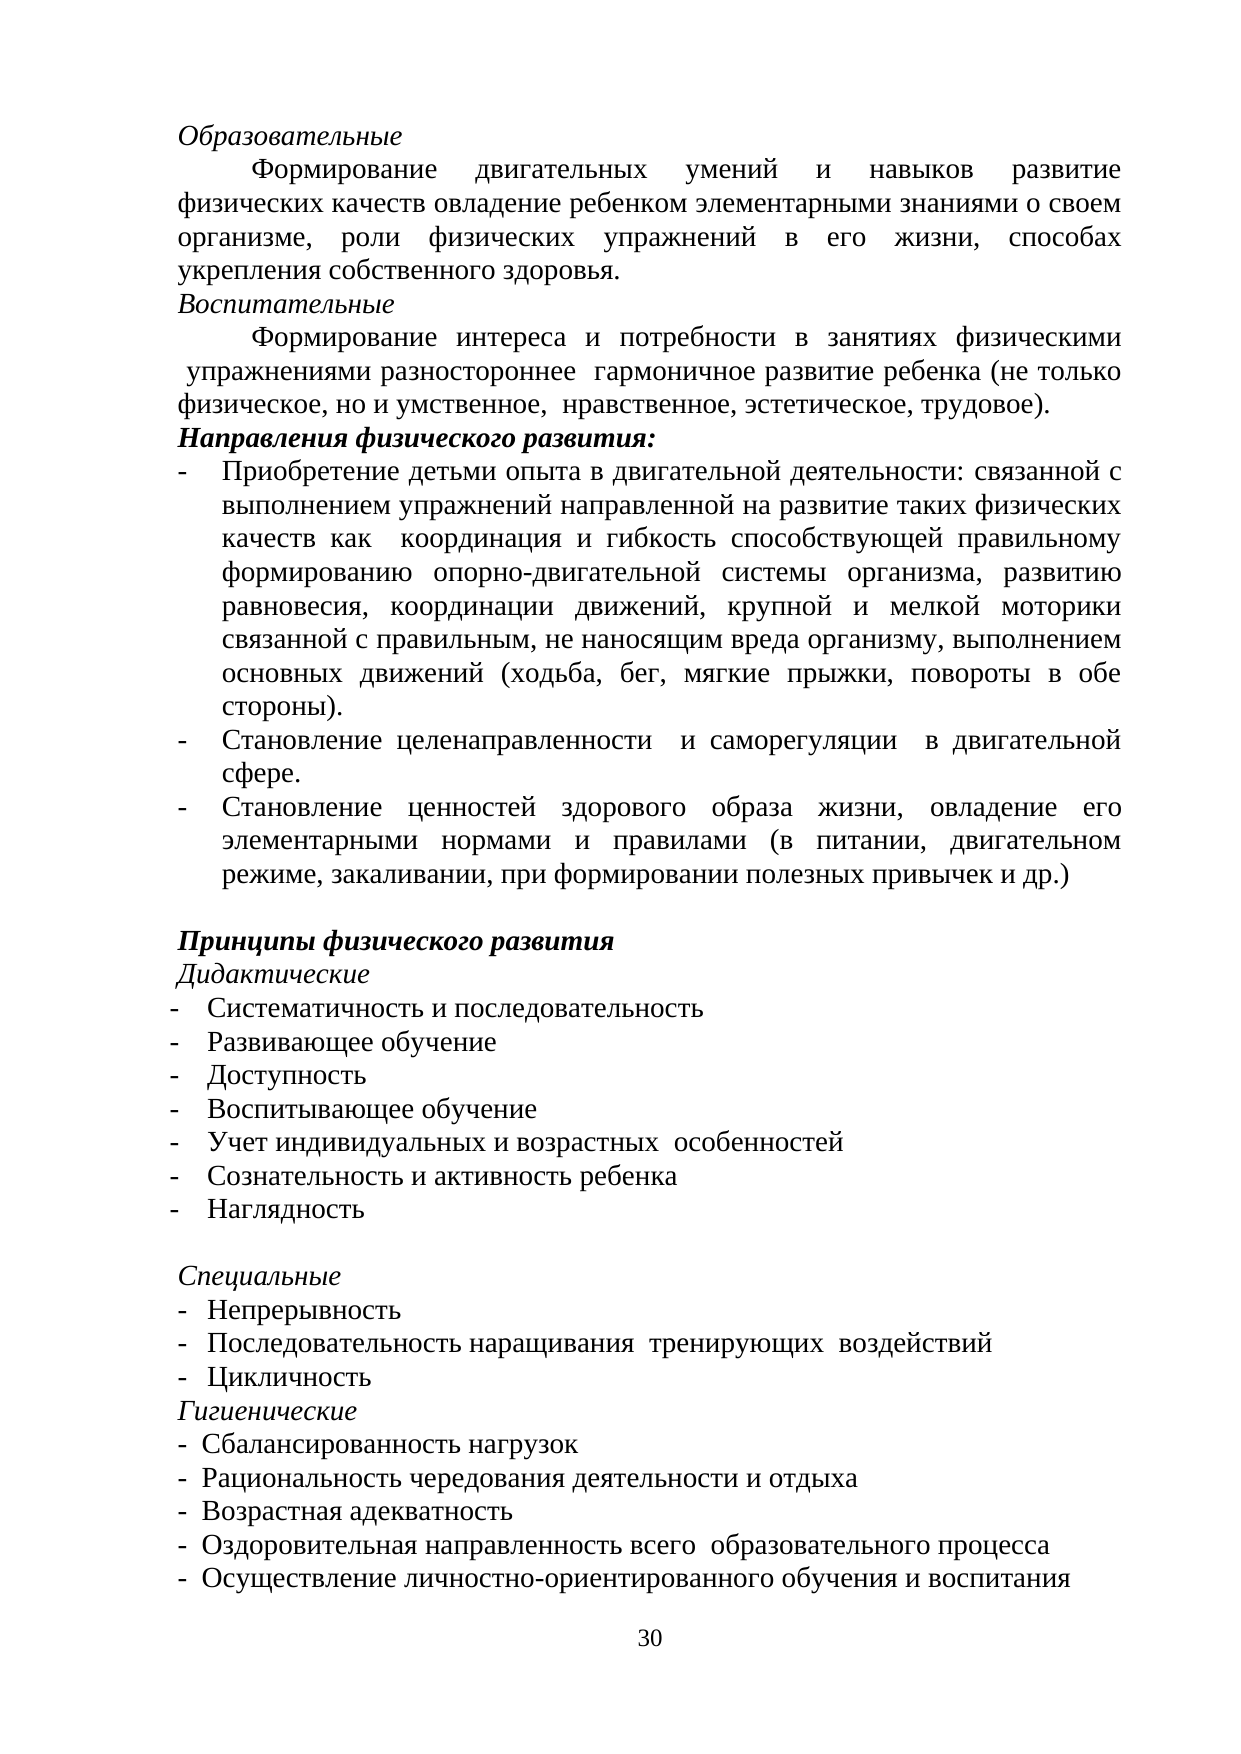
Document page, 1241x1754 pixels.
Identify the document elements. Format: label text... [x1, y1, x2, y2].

list Становление целенаправленности и саморегуляции в двигательной сфере. [177, 722, 1122, 789]
list Доступность [169, 1057, 1122, 1091]
list Цикличность [177, 1359, 1122, 1393]
list Развивающее обучение [169, 1024, 1122, 1057]
text Образовательные [177, 118, 1122, 152]
list Наглядность [169, 1191, 1122, 1225]
text Дидактические [177, 957, 1122, 990]
text Формирование интереса и потребности в занятиях физическими упражнениями разностороннее гармоничное развитие ребенка (не только физическое, но и умственное, нравственное, эстетическое, трудовое). [177, 319, 1122, 420]
list Воспитывающее обучение [169, 1091, 1122, 1124]
text - Оздоровительная направленность всего образовательного процесса [177, 1527, 1122, 1560]
list Становление ценностей здорового образа жизни, овладение его элементарными нормами и правилами (в питании, двигательном режиме, закаливании, при формировании полезных привычек и др.) [177, 789, 1122, 889]
text Воспитательные [177, 286, 1122, 319]
list Учет индивидуальных и возрастных особенностей [169, 1124, 1122, 1158]
text Направления физического развития: [177, 420, 1122, 453]
text - Рациональность чередования деятельности и отдыха [177, 1460, 1122, 1493]
text Формирование двигательных умений и навыков развитие физических качеств овладение ребенком элементарными знаниями о своем организме, роли физических упражнений в его жизни, способах укрепления собственного здоровья. [177, 152, 1122, 286]
text - Сбалансированность нагрузок [177, 1426, 1122, 1460]
list Последовательность наращивания тренирующих воздействий [177, 1326, 1122, 1359]
text Принципы физического развития [177, 923, 1122, 957]
text Гигиенические [177, 1393, 1122, 1426]
list Сознательность и активность ребенка [169, 1158, 1122, 1191]
text Специальные [177, 1258, 1122, 1292]
list Приобретение детьми опыта в двигательной деятельности: связанной с выполнением упражнений направленной на развитие таких физических качеств как координация и гибкость способствующей правильному формированию опорно-двигательной системы организма, развитию равновесия, координации движений, крупной и мелкой моторики связанной с правильным, не наносящим вреда организму, выполнением основных движений (ходьба, бег, мягкие прыжки, повороты в обе стороны). [177, 453, 1122, 722]
text - Осуществление личностно-ориентированного обучения и воспитания [177, 1560, 1122, 1594]
list Непрерывность [177, 1292, 1122, 1326]
text - Возрастная адекватность [177, 1493, 1122, 1527]
list Систематичность и последовательность [169, 990, 1122, 1024]
